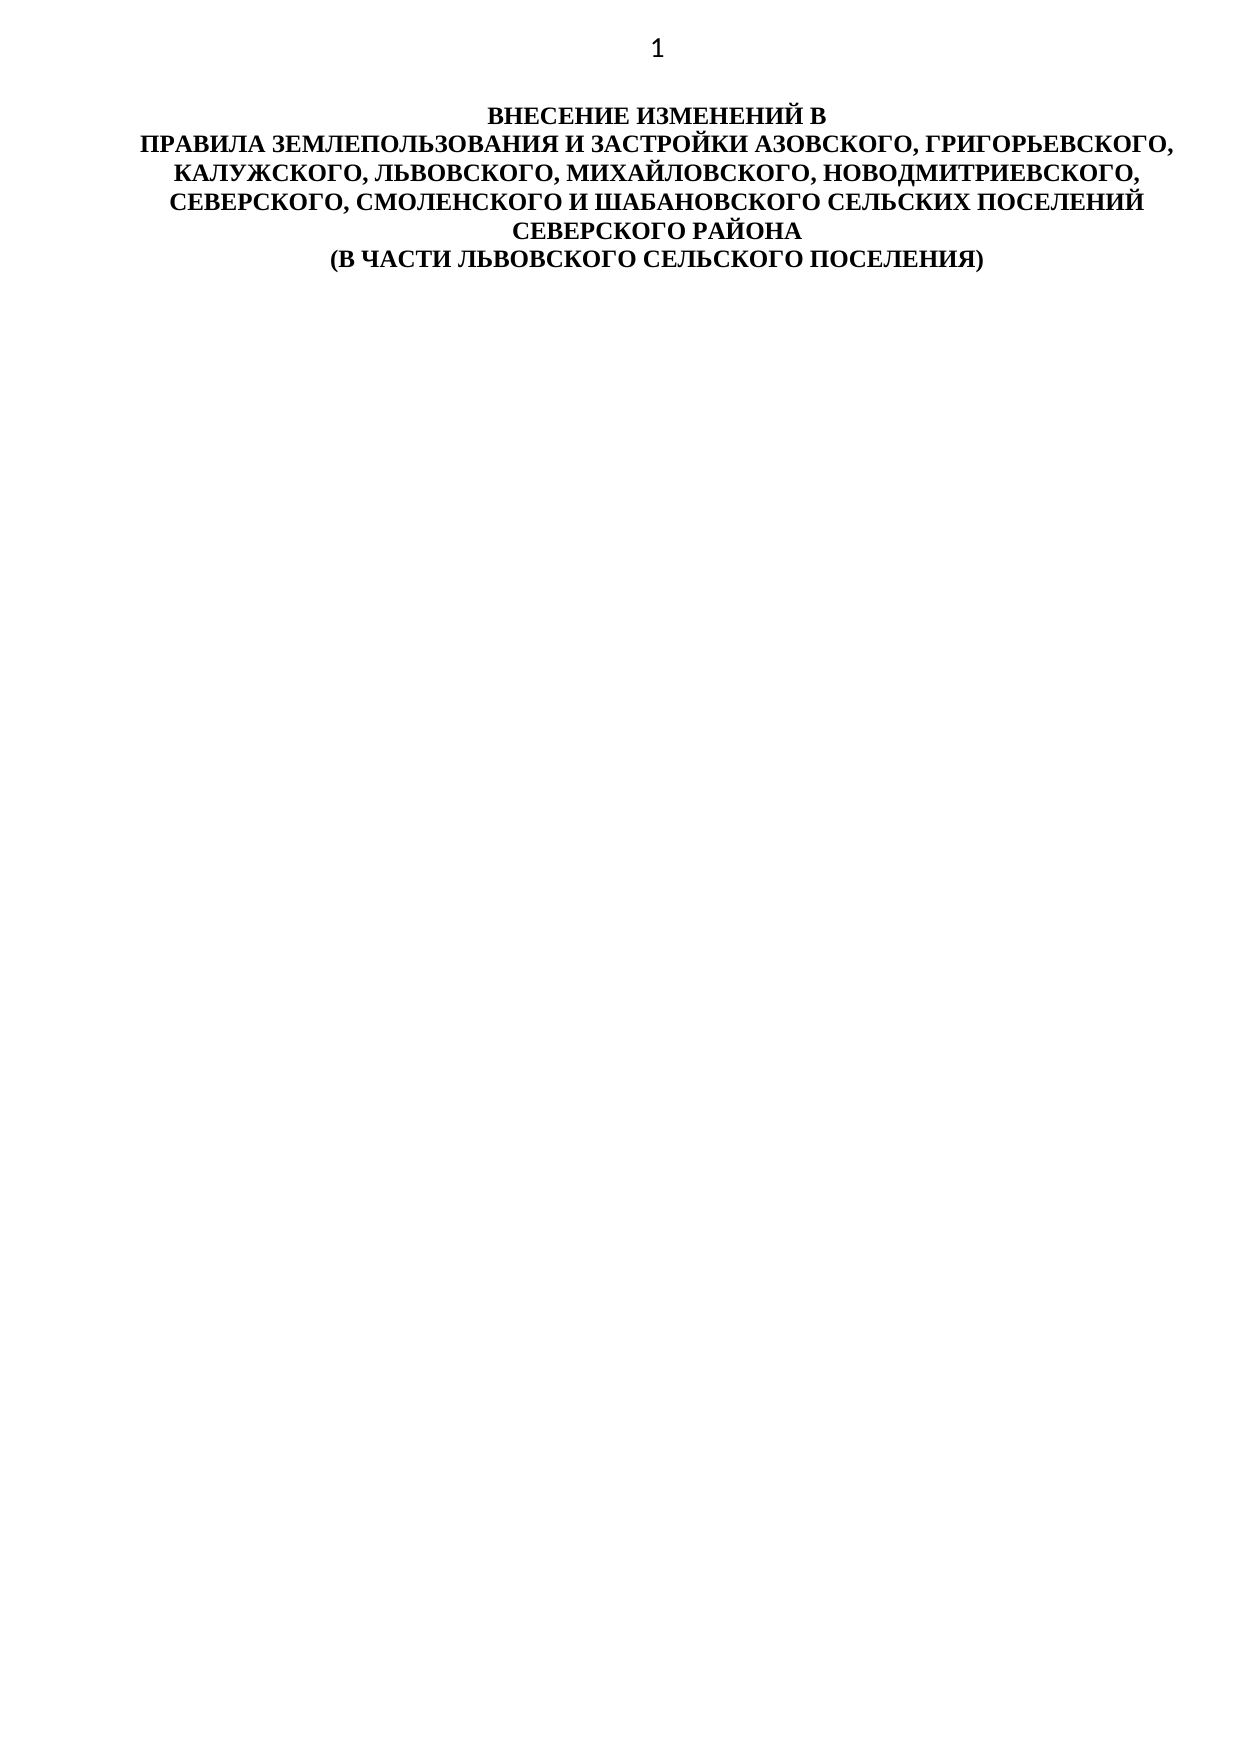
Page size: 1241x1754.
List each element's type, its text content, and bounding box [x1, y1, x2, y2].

text ПРАВИЛА ЗЕМЛЕПОЛЬЗОВАНИЯ И ЗАСТРОЙКИ АЗОВСКОГО, ГРИГОРЬЕВСКОГО, КАЛУЖСКОГО, ЛЬВОВСКОГО, МИХАЙЛОВСКОГО, НОВОДМИТРИЕВСКОГО, СЕВЕРСКОГО, СМОЛЕНСКОГО И ШАБАНОВСКОГО СЕЛЬСКИХ ПОСЕЛЕНИЙ СЕВЕРСКОГО РАЙОНА [139, 129, 1175, 244]
text (В ЧАСТИ ЛЬВОВСКОГО СЕЛЬСКОГО ПОСЕЛЕНИЯ) [139, 244, 1175, 273]
text ВНЕСЕНИЕ ИЗМЕНЕНИЙ В [139, 101, 1175, 129]
